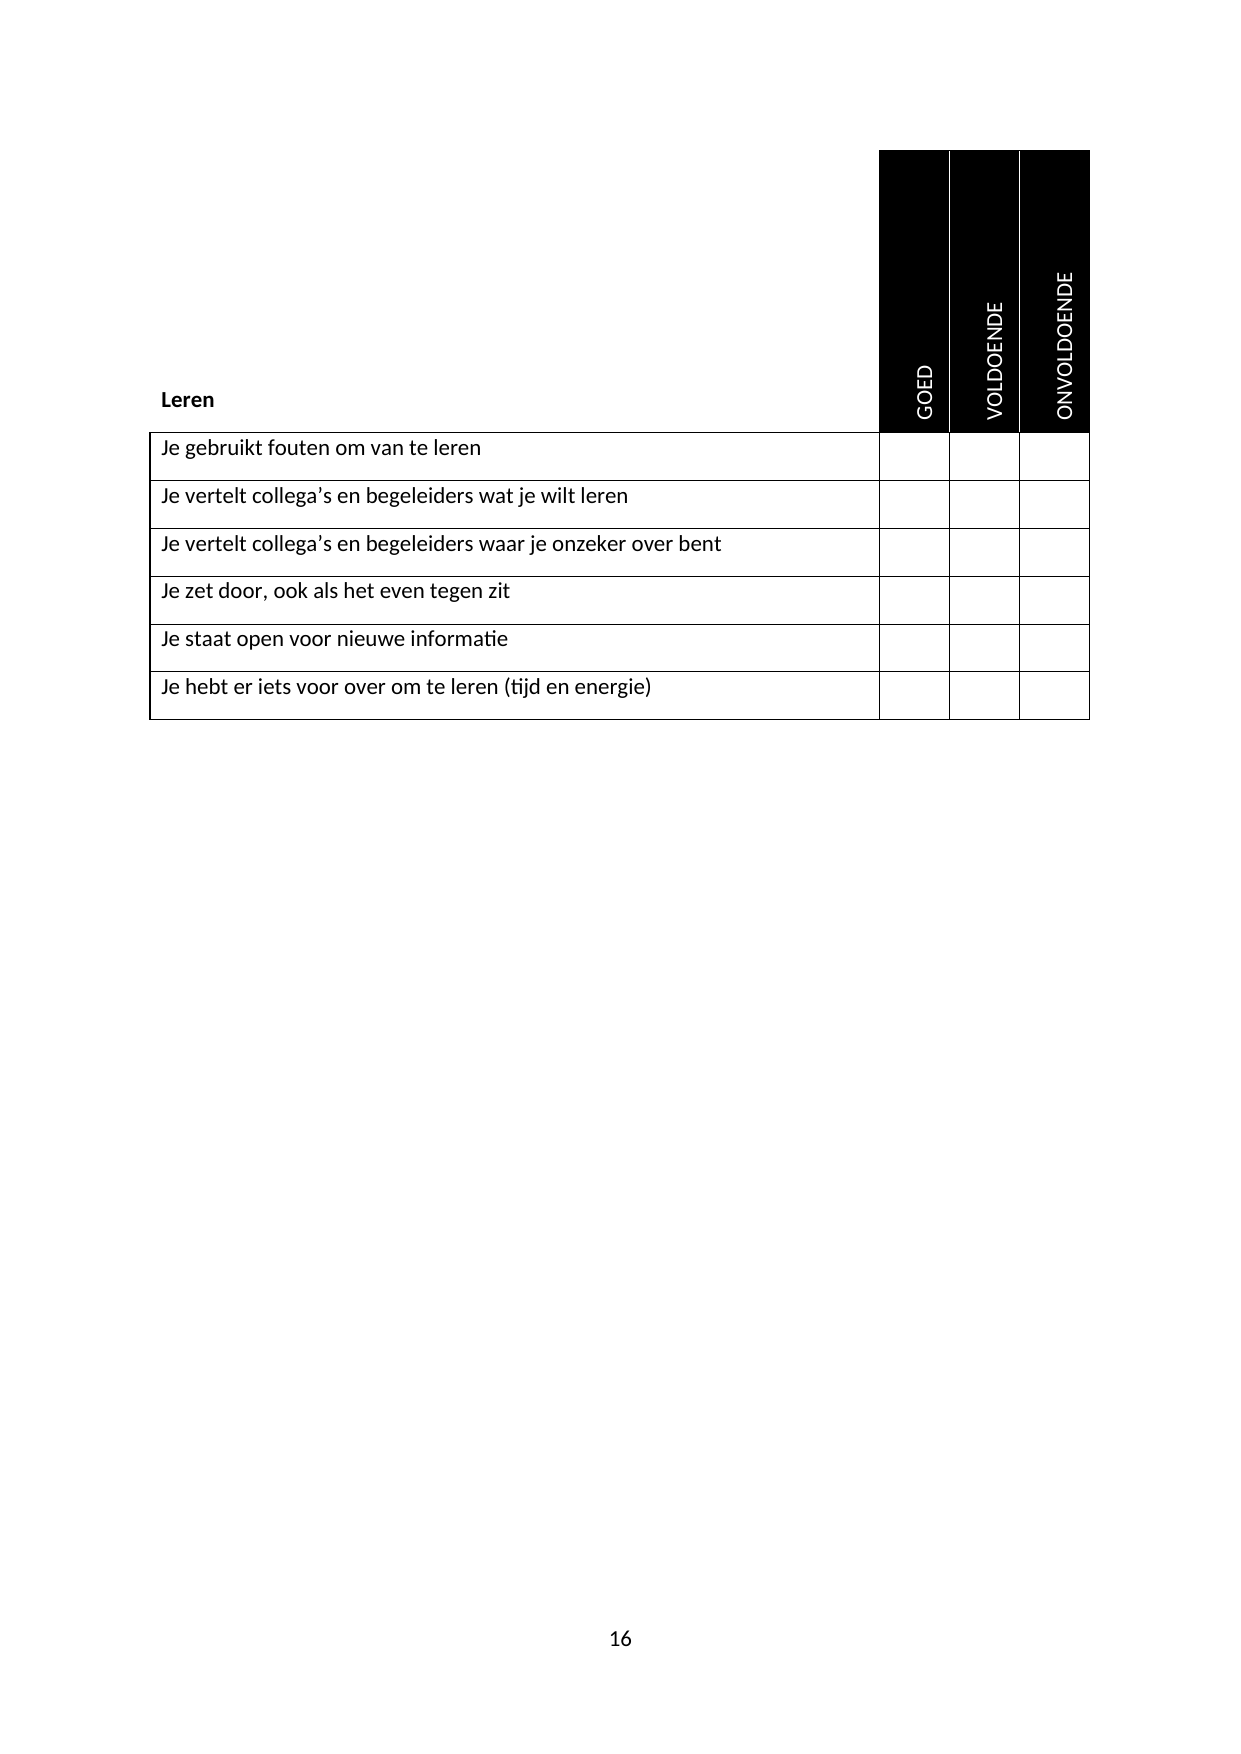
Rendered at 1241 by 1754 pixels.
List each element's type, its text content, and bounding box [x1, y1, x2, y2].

table_header VOLDOENDE [950, 151, 1019, 432]
table_cell [880, 625, 949, 671]
table_cell [950, 529, 1019, 576]
table_cell [880, 672, 949, 719]
table_cell [950, 433, 1019, 480]
table_cell Je hebt er iets voor over om te leren (tijd en energie) [151, 672, 879, 719]
table_cell [1020, 481, 1089, 528]
table_header Leren [150, 150, 879, 432]
table_header GOED [880, 151, 949, 432]
table_cell [1020, 433, 1089, 480]
table_cell [1020, 625, 1089, 671]
table_cell Je vertelt collega’s en begeleiders wat je wilt leren [151, 481, 879, 528]
table_cell Je zet door, ook als het even tegen zit [151, 577, 879, 623]
table_cell [950, 672, 1019, 719]
table_cell [880, 433, 949, 480]
table_cell [880, 577, 949, 623]
table_cell [880, 481, 949, 528]
table_cell Je gebruikt fouten om van te leren [151, 433, 879, 480]
table_cell [950, 577, 1019, 623]
table_cell [950, 625, 1019, 671]
table_cell Je staat open voor nieuwe informatie [151, 625, 879, 671]
table_cell [880, 529, 949, 576]
table_cell [950, 481, 1019, 528]
table_cell Je vertelt collega’s en begeleiders waar je onzeker over bent [151, 529, 879, 576]
table_header ONVOLDOENDE [1020, 151, 1089, 432]
table_cell [1020, 672, 1089, 719]
table_cell [1020, 577, 1089, 623]
table_cell [1020, 529, 1089, 576]
